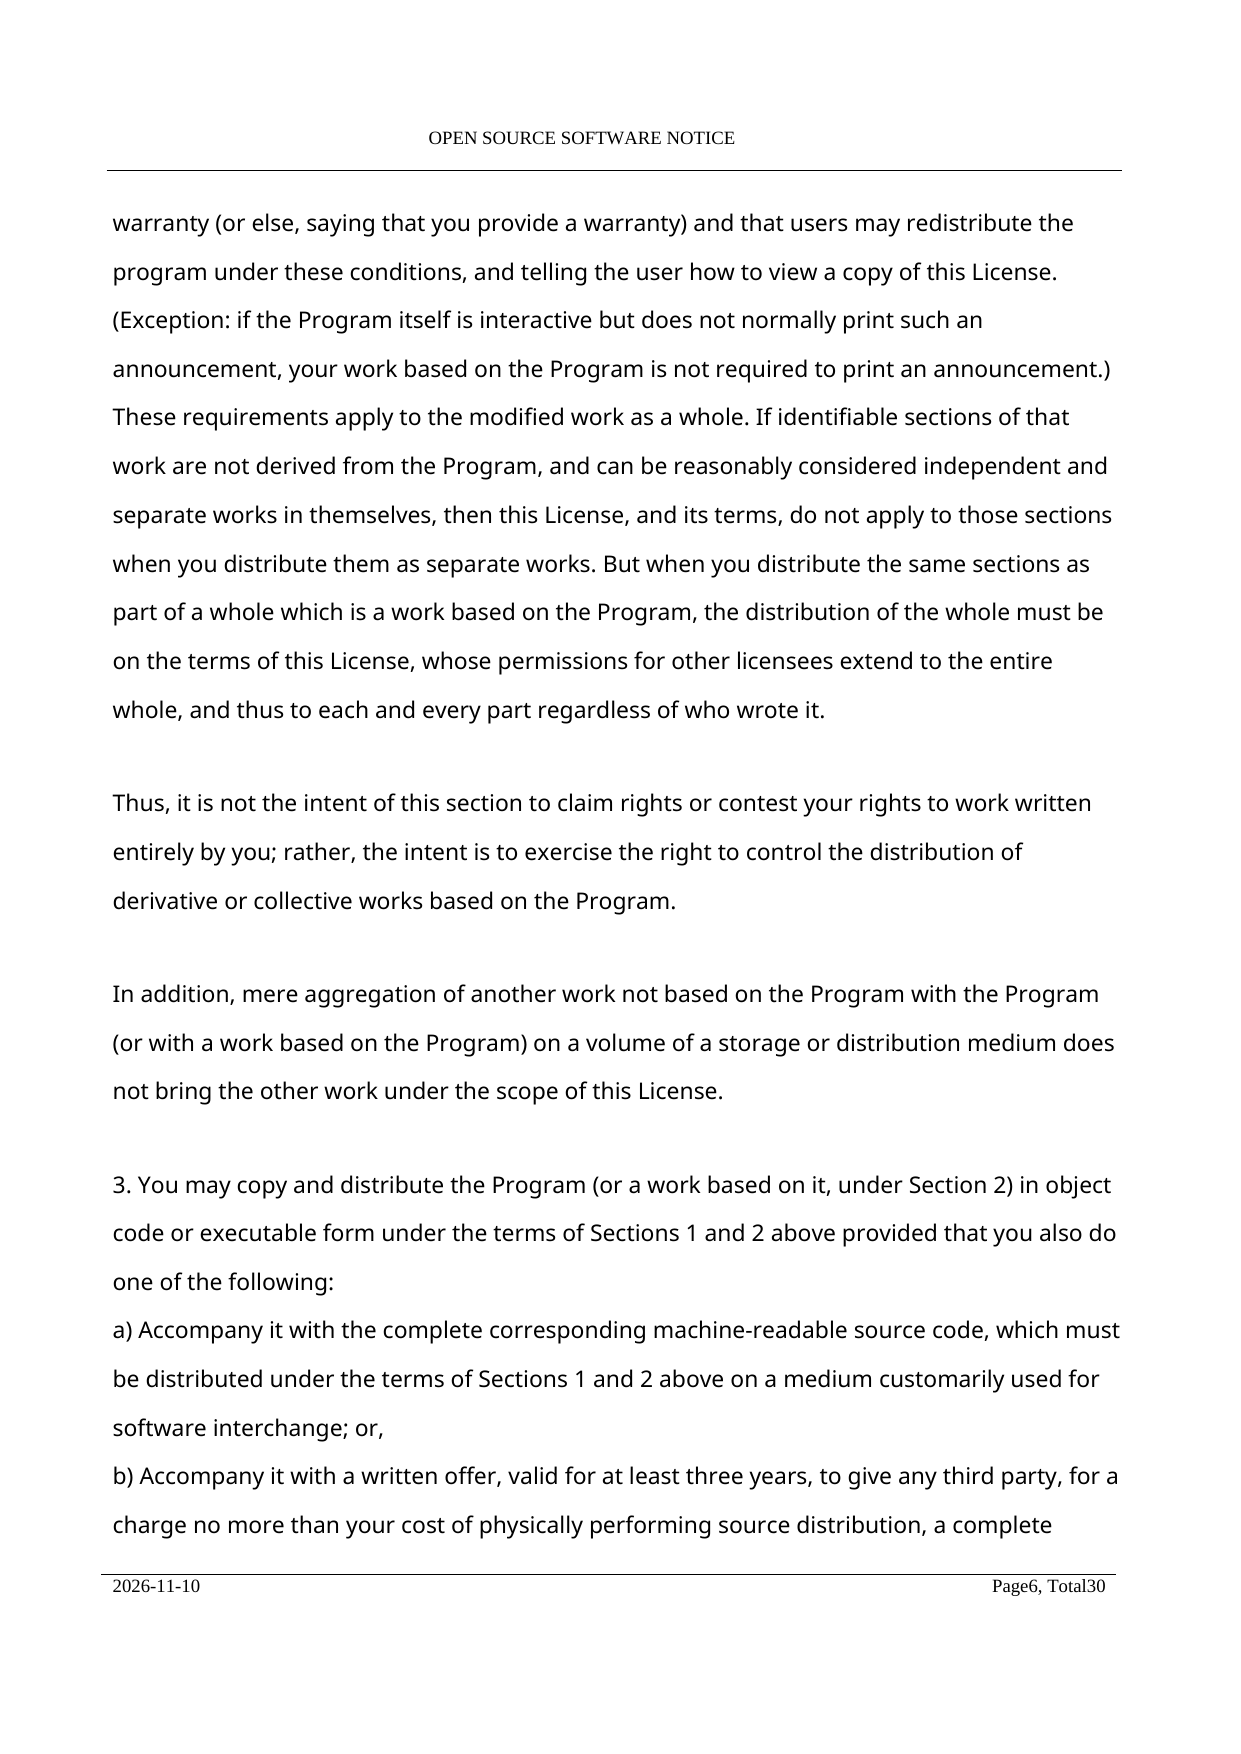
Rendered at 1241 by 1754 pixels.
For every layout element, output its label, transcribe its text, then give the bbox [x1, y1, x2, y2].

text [112, 1459, 1128, 1540]
text 3. You may copy and distribute the Program (or a work based on it, under Section 2) in object code or executable form under the terms of Sections 1 and 2 above provided that you also do one of the following: [112, 1168, 1128, 1298]
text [112, 206, 1128, 385]
text These requirements apply to the modified work as a whole. If identifiable sections of that work are not derived from the Program, and can be reasonably considered independent and separate works in themselves, then this License, and its terms, do not apply to those sections when you distribute them as separate works. But when you distribute the same sections as part of a whole which is a work based on the Program, the distribution of the whole must be on the terms of this License, whose permissions for other licensees extend to the entire whole, and thus to each and every part regardless of who wrote it. [112, 401, 1128, 726]
text Thus, it is not the intent of this section to claim rights or contest your rights to work written entirely by you; rather, the intent is to exercise the right to control the distribution of derivative or collective works based on the Program. [112, 786, 1128, 916]
text In addition, mere aggregation of another work not based on the Program with the Program (or with a work based on the Program) on a volume of a storage or distribution medium does not bring the other work under the scope of this License. [112, 977, 1128, 1107]
text a) Accompany it with the complete corresponding machine-readable source code, which must be distributed under the terms of Sections 1 and 2 above on a medium customarily used for software interchange; or, [112, 1313, 1128, 1443]
